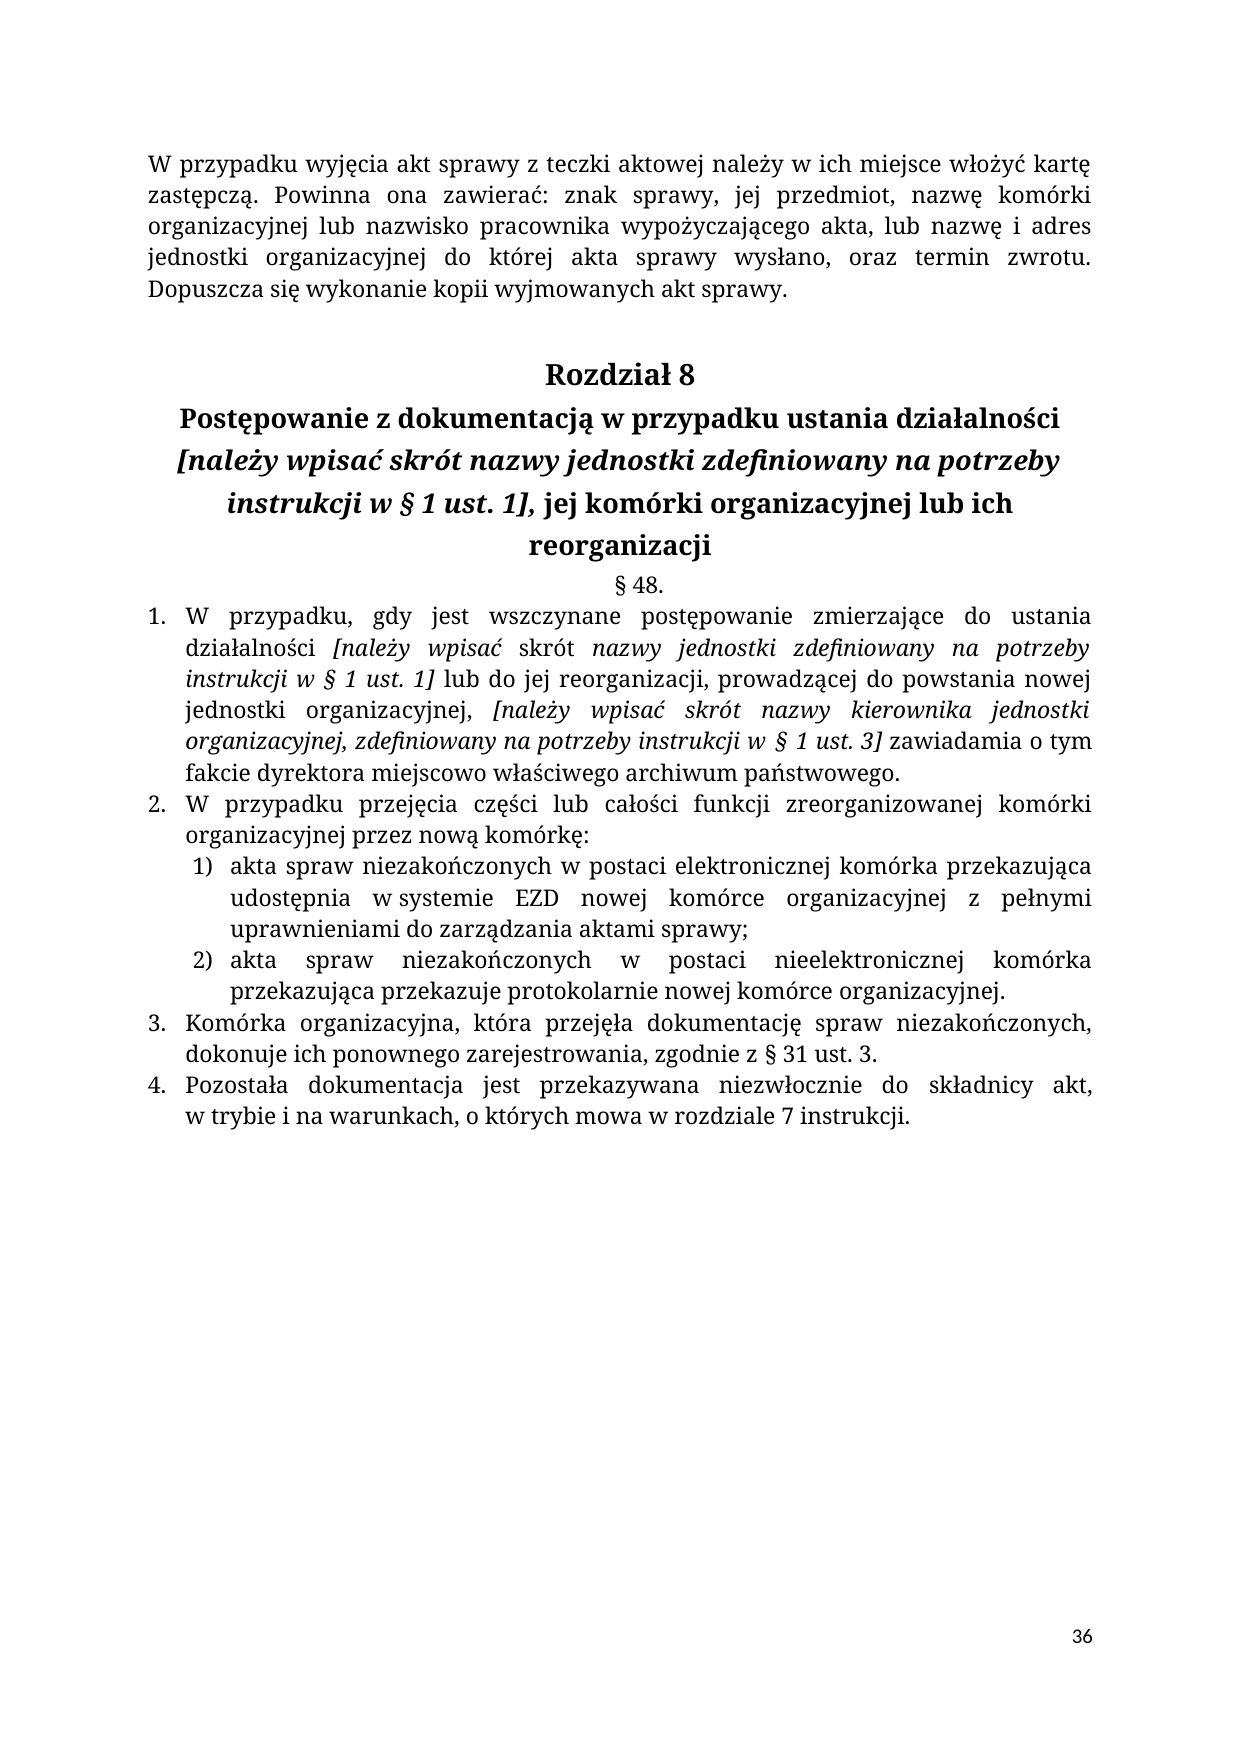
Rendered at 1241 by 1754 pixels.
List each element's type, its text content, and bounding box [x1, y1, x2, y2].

list akta spraw niezakończonych w postaci nieelektronicznej komórka przekazująca przekazuje protokolarnie nowej komórce organizacyjnej. [192, 944, 1093, 1007]
text Rozdział 8 [148, 354, 1093, 393]
list Pozostała dokumentacja jest przekazywana niezwłocznie do składnicy akt, w trybie i na warunkach, o których mowa w rozdziale 7 instrukcji. [148, 1069, 1093, 1132]
text W przypadku wyjęcia akt sprawy z teczki aktowej należy w ich miejsce włożyć kartę zastępczą. Powinna ona zawierać: znak sprawy, jej przedmiot, nazwę komórki organizacyjnej lub nazwisko pracownika wypożyczającego akta, lub nazwę i adres jednostki organizacyjnej do której akta sprawy wysłano, oraz termin zwrotu. Dopuszcza się wykonanie kopii wyjmowanych akt sprawy. [148, 148, 1093, 304]
list W przypadku, gdy jest wszczynane postępowanie zmierzające do ustania działalności [należy wpisać skrót nazwy jednostki zdefiniowany na potrzeby instrukcji w § 1 ust. 1] lub do jej reorganizacji, prowadzącej do powstania nowej jednostki organizacyjnej, [należy wpisać skrót nazwy kierownika jednostki organizacyjnej, zdefiniowany na potrzeby instrukcji w § 1 ust. 3] zawiadamia o tym fakcie dyrektora miejscowo właściwego archiwum państwowego. [148, 600, 1093, 788]
list akta spraw niezakończonych w postaci elektronicznej komórka przekazująca udostępnia w systemie EZD nowej komórce organizacyjnej z pełnymi uprawnieniami do zarządzania aktami sprawy; [192, 850, 1093, 944]
list Komórka organizacyjna, która przejęła dokumentację spraw niezakończonych, dokonuje ich ponownego zarejestrowania, zgodnie z § 31 ust. 3. [148, 1007, 1093, 1069]
list W przypadku przejęcia części lub całości funkcji zreorganizowanej komórki organizacyjnej przez nową komórkę: [148, 788, 1093, 850]
text Postępowanie z dokumentacją w przypadku ustania działalności [należy wpisać skrót nazwy jednostki zdefiniowany na potrzeby instrukcji w § 1 ust. 1], jej komórki organizacyjnej lub ich reorganizacji [148, 399, 1093, 563]
text § 48. [185, 569, 1093, 600]
